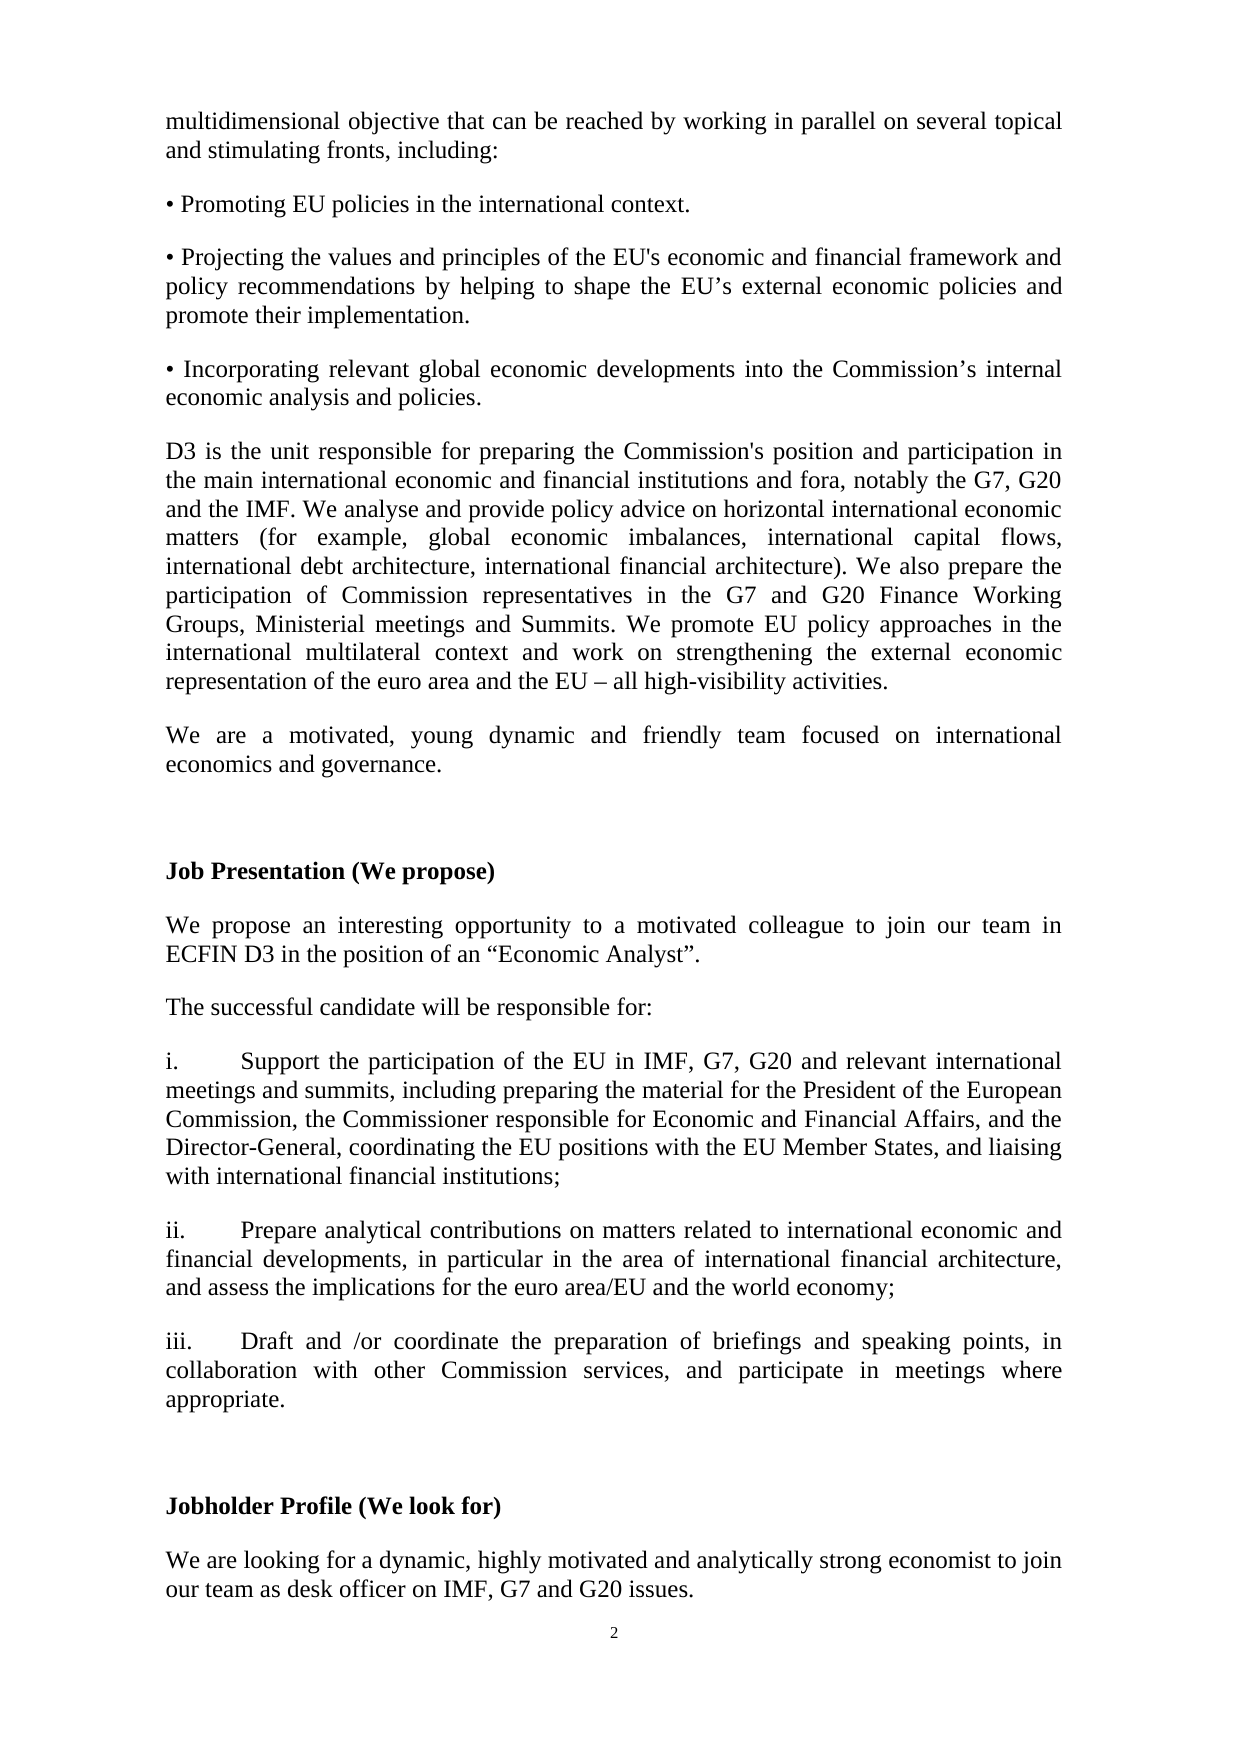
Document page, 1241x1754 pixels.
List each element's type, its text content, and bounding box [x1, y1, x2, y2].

list Job Presentation (We propose) [165, 856, 1063, 885]
list Jobholder Profile (We look for) [165, 1491, 1063, 1520]
